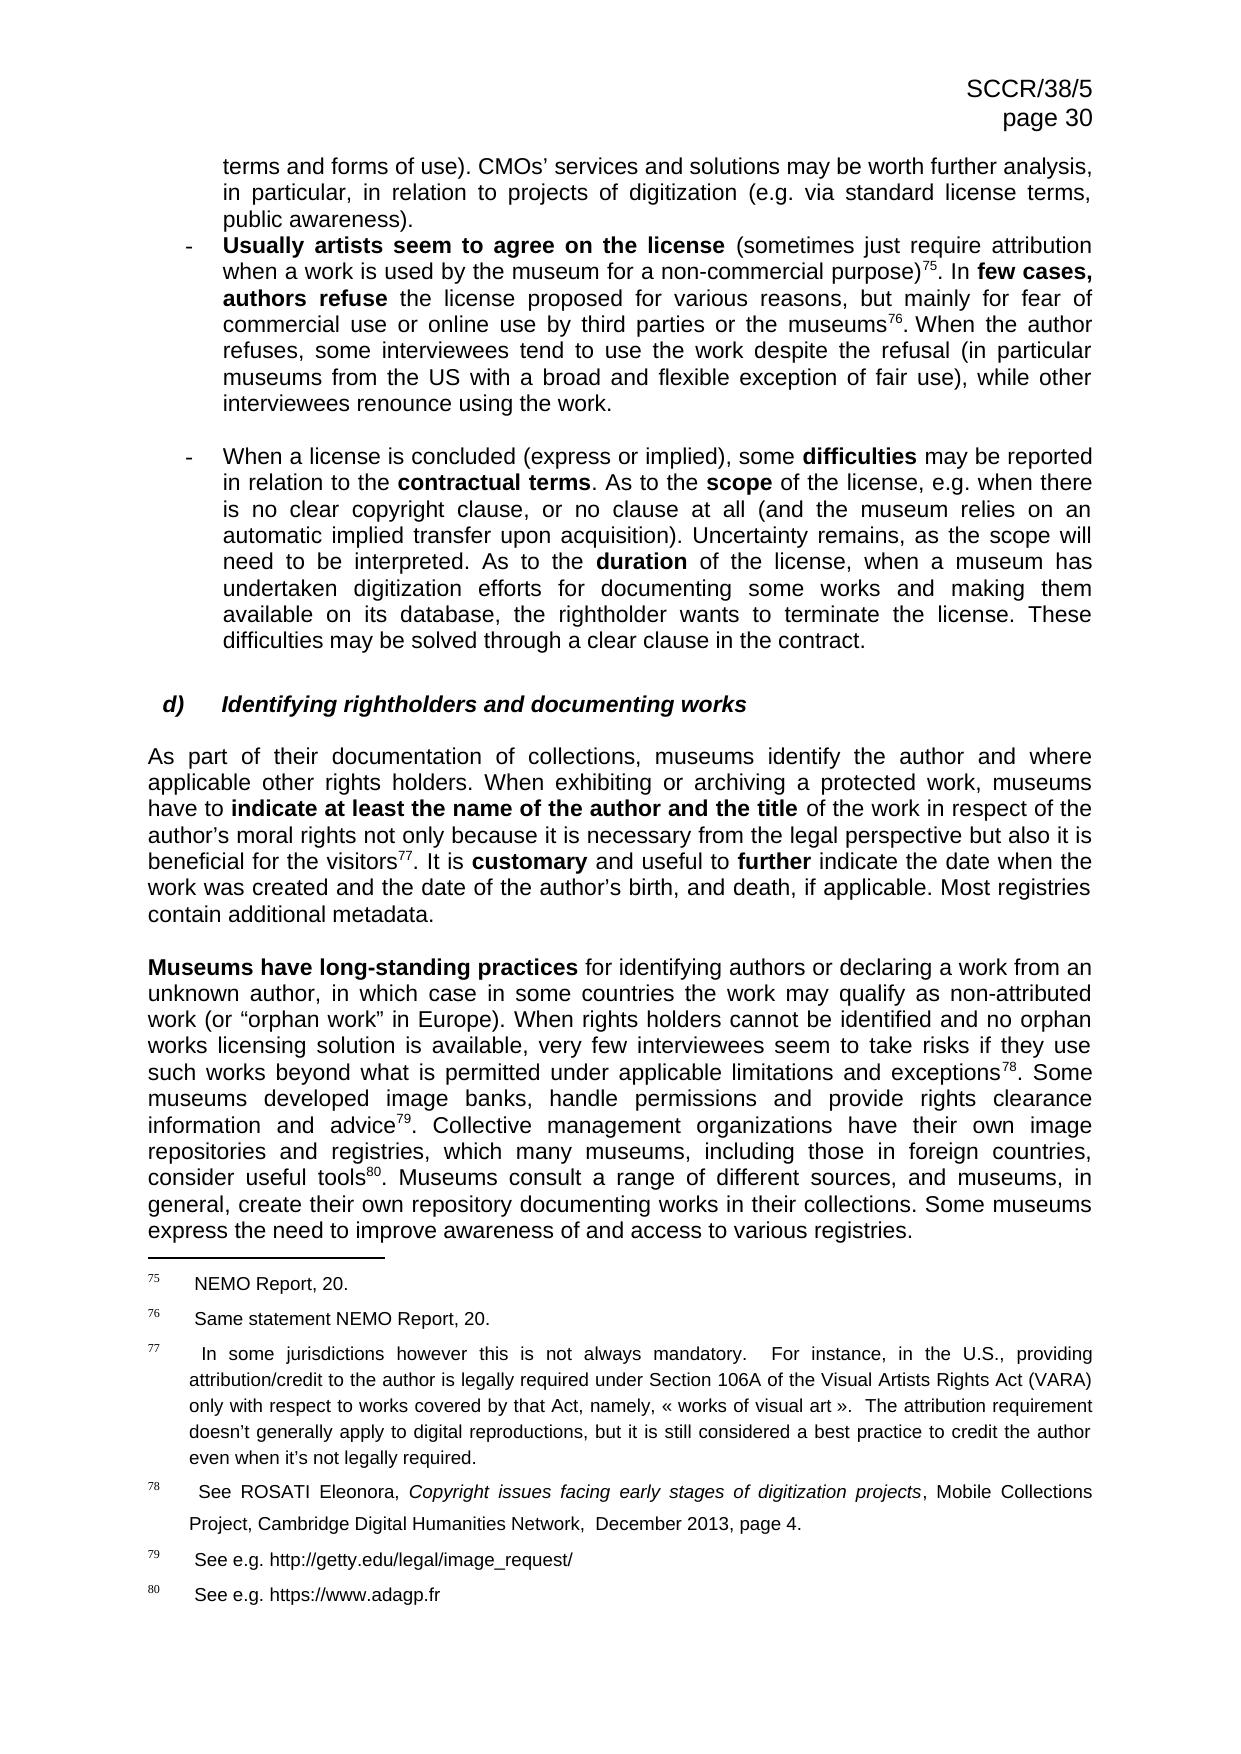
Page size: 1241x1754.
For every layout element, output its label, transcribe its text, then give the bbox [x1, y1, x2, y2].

list Usually artists seem to agree on the license (sometimes just require attribution when a work is used by the museum for a non-commercial purpose). In few cases, authors refuse the license proposed for various reasons, but mainly for fear of commercial use or online use by third parties or the museums. When the author refuses, some interviewees tend to use the work despite the refusal (in particular museums from the US with a broad and flexible exception of fair use), while other interviewees renounce using the work. [185, 232, 1093, 416]
list with respect to CMOs, few museums seem to have concluded licenses with CMOs and authors are generally regarded as more flexible (with regard to licenses’ terms and forms of use). CMOs’ services and solutions may be worth further analysis, in particular, in relation to projects of digitization (e.g. via standard license terms, public awareness). [185, 153, 1093, 232]
subtitle Identifying rightholders and documenting works [162, 691, 1093, 718]
text Museums have long-standing practices for identifying authors or declaring a work from an unknown author, in which case in some countries the work may qualify as non-attributed work (or “orphan work” in Europe). When rights holders cannot be identified and no orphan works licensing solution is available, very few interviewees seem to take risks if they use such works beyond what is permitted under applicable limitations and exceptions. Some museums developed image banks, handle permissions and provide rights clearance information and advice. Collective management organizations have their own image repositories and registries, which many museums, including those in foreign countries, consider useful tools. Museums consult a range of different sources, and museums, in general, create their own repository documenting works in their collections. Some museums express the need to improve awareness of and access to various registries. [148, 953, 1093, 1243]
list When a license is concluded (express or implied), some difficulties may be reported in relation to the contractual terms. As to the scope of the license, e.g. when there is no clear copyright clause, or no clause at all (and the museum relies on an automatic implied transfer upon acquisition). Uncertainty remains, as the scope will need to be interpreted. As to the duration of the license, when a museum has undertaken digitization efforts for documenting some works and making them available on its database, the rightholder wants to terminate the license. These difficulties may be solved through a clear clause in the contract. [185, 443, 1093, 654]
text As part of their documentation of collections, museums identify the author and where applicable other rights holders. When exhibiting or archiving a protected work, museums have to indicate at least the name of the author and the title of the work in respect of the author’s moral rights not only because it is necessary from the legal perspective but also it is beneficial for the visitors. It is customary and useful to further indicate the date when the work was created and the date of the author’s birth, and death, if applicable. Most registries contain additional metadata. [148, 743, 1093, 927]
